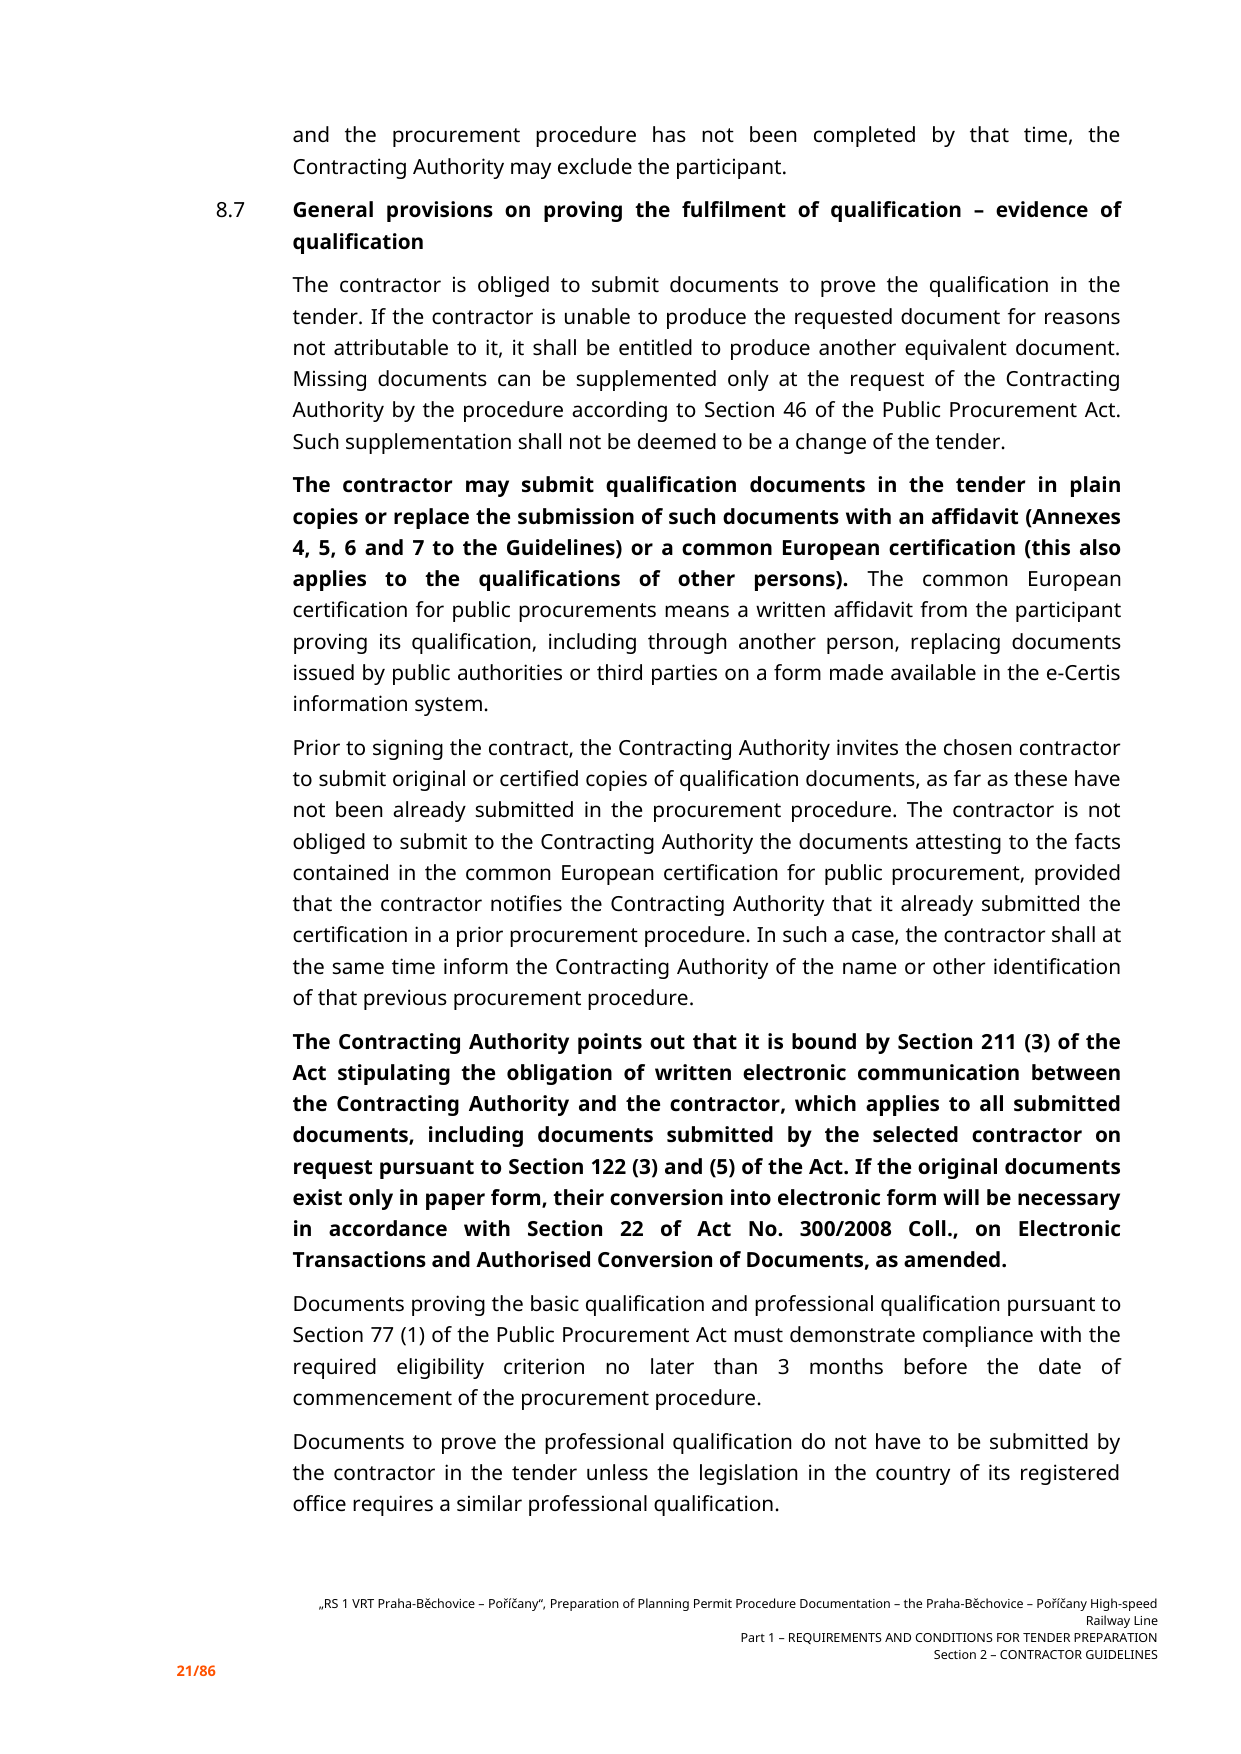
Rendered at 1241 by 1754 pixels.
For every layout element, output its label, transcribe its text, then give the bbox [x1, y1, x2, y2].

text General provisions on proving the fulfilment of qualification – evidence of qualification [216, 196, 1122, 255]
text The Contracting Authority points out that it is bound by Section 211 (3) of the Act stipulating the obligation of written electronic communication between the Contracting Authority and the contractor, which applies to all submitted documents, including documents submitted by the selected contractor on request pursuant to Section 122 (3) and (5) of the Act. If the original documents exist only in paper form, their conversion into electronic form will be necessary in accordance with Section 22 of Act No. 300/2008 Coll., on Electronic Transactions and Authorised Conversion of Documents, as amended. [292, 1027, 1122, 1274]
text Documents proving the basic qualification and professional qualification pursuant to Section 77 (1) of the Public Procurement Act must demonstrate compliance with the required eligibility criterion no later than 3 months before the date of commencement of the procurement procedure. [292, 1289, 1122, 1412]
text The contractor is obliged to submit documents to prove the qualification in the tender. If the contractor is unable to produce the requested document for reasons not attributable to it, it shall be entitled to produce another equivalent document. Missing documents can be supplemented only at the request of the Contracting Authority by the procedure according to Section 46 of the Public Procurement Act. Such supplementation shall not be deemed to be a change of the tender. [292, 271, 1122, 455]
text Documents to prove the professional qualification do not have to be submitted by the contractor in the tender unless the legislation in the country of its registered office requires a similar professional qualification. [292, 1427, 1122, 1518]
text The contractor may submit qualification documents in the tender in plain copies or replace the submission of such documents with an affidavit (Annexes 4, 5, 6 and 7 to the Guidelines) or a common European certification (this also applies to the qualifications of other persons). The common European certification for public procurements means a written affidavit from the participant proving its qualification, including through another person, replacing documents issued by public authorities or third parties on a form made available in the e-Certis information system. [292, 471, 1122, 718]
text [292, 121, 1122, 180]
text Prior to signing the contract, the Contracting Authority invites the chosen contractor to submit original or certified copies of qualification documents, as far as these have not been already submitted in the procurement procedure. The contractor is not obliged to submit to the Contracting Authority the documents attesting to the facts contained in the common European certification for public procurement, provided that the contractor notifies the Contracting Authority that it already submitted the certification in a prior procurement procedure. In such a case, the contractor shall at the same time inform the Contracting Authority of the name or other identification of that previous procurement procedure. [292, 733, 1122, 1012]
